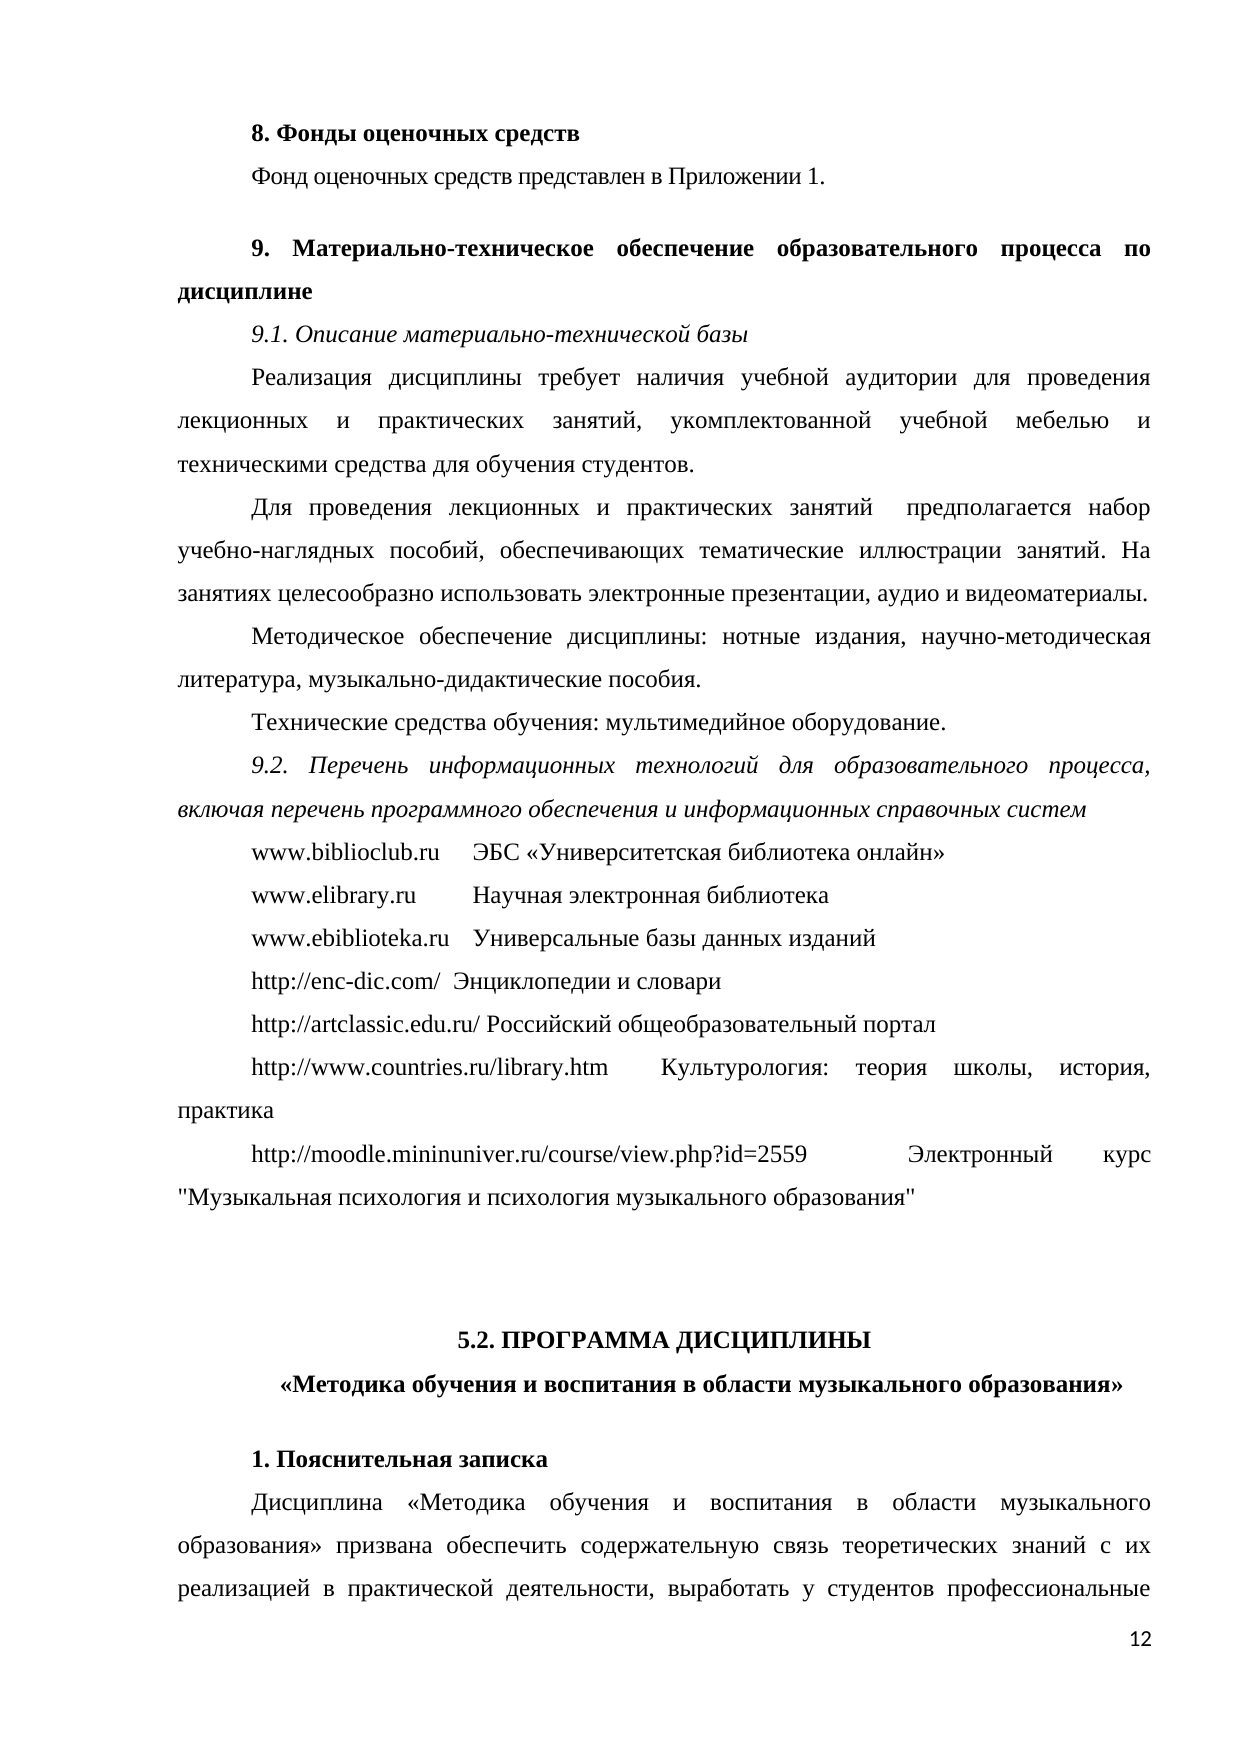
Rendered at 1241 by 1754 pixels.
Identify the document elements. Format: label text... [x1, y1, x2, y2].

text 5.2. ПРОГРАММА ДИСЦИПЛИНЫ [177, 1326, 1152, 1354]
text Методическое обеспечение дисциплины: нотные издания, научно-методическая литература, музыкально-дидактические пособия. [177, 621, 1152, 693]
text http://www.countries.ru/library.htm Культурология: теория школы, история, практика [177, 1052, 1152, 1124]
text 9.1. Описание материально-технической базы [177, 319, 1152, 348]
text Реализация дисциплины требует наличия учебной аудитории для проведения лекционных и практических занятий, укомплектованной учебной мебелью и техническими средства для обучения студентов. [177, 362, 1152, 477]
text http://enc-dic.com/ Энциклопедии и словари [177, 966, 1152, 995]
text 9.2. Перечень информационных технологий для образовательного процесса, включая перечень программного обеспечения и информационных справочных систем [177, 751, 1152, 822]
text http://moodle.mininuniver.ru/course/view.php?id=2559 Электронный курс "Музыкальная психология и психология музыкального образования" [177, 1139, 1152, 1211]
text 9. Материально-техническое обеспечение образовательного процесса по дисциплине [177, 233, 1152, 305]
text Фонд оценочных средств представлен в Приложении 1. [177, 161, 1152, 190]
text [177, 1487, 1152, 1602]
text www.biblioclub.ru ЭБС «Университетская библиотека онлайн» [177, 837, 1152, 866]
text «Методика обучения и воспитания в области музыкального образования» [177, 1369, 1152, 1397]
text Технические средства обучения: мультимедийное оборудование. [177, 707, 1152, 736]
text Для проведения лекционных и практических занятий предполагается набор учебно-наглядных пособий, обеспечивающих тематические иллюстрации занятий. На занятиях целесообразно использовать электронные презентации, аудио и видеоматериалы. [177, 492, 1152, 607]
text http://artclassic.edu.ru/ Российский общеобразовательный портал [177, 1009, 1152, 1038]
text 1. Пояснительная записка [177, 1444, 1152, 1473]
text 8. Фонды оценочных средств [177, 118, 1152, 147]
text www.ebiblioteka.ru Универсальные базы данных изданий [177, 923, 1152, 952]
text www.elibrary.ru Научная электронная библиотека [177, 880, 1152, 909]
